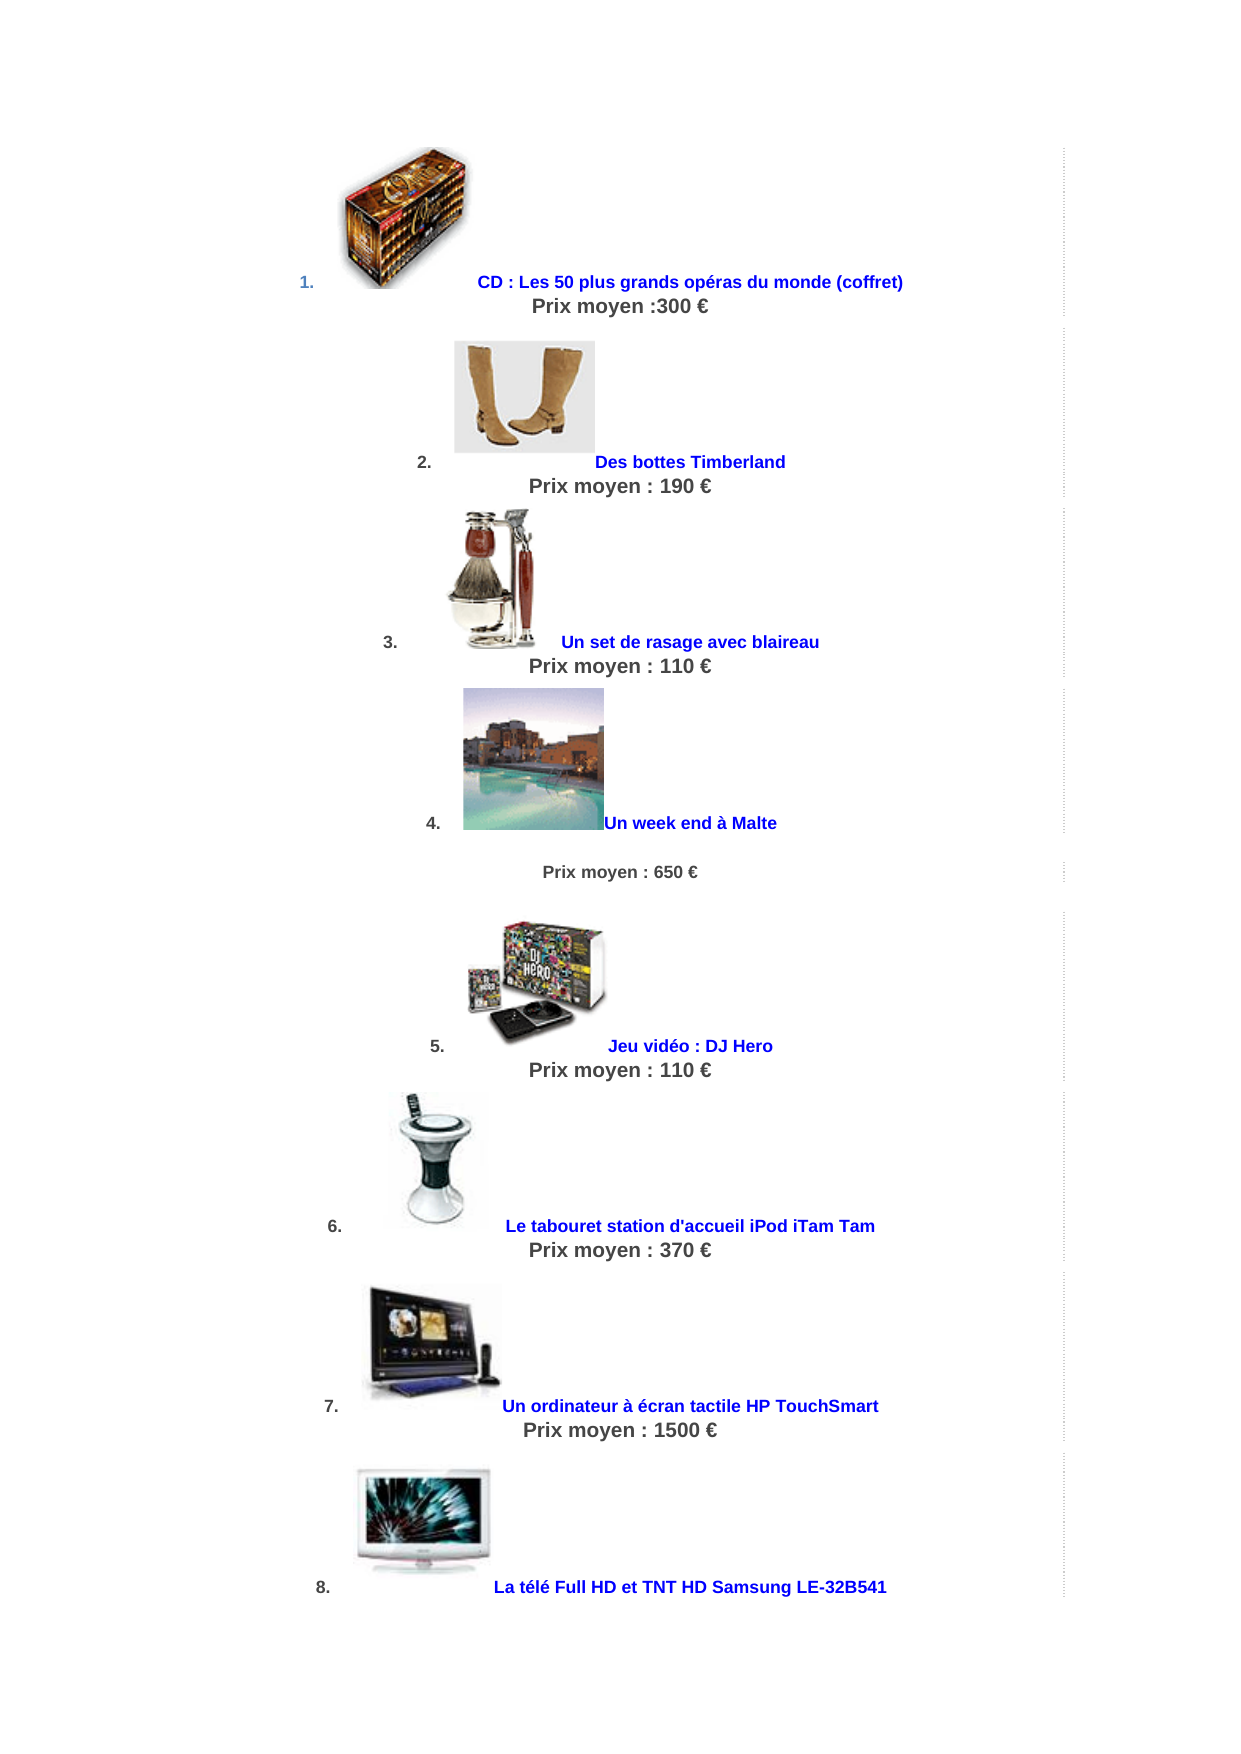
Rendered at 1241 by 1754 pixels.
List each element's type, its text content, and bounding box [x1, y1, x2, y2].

text Prix moyen : 110 € [177, 654, 1064, 678]
picture [361, 1272, 503, 1413]
subtitle La télé Full HD et TNT HD Samsung LE-32B541 [140, 1453, 1064, 1597]
text Prix moyen :300 € [177, 293, 1064, 317]
subtitle Des bottes Timberland [140, 328, 1064, 472]
subtitle Un ordinateur à écran tactile HP TouchSmart [140, 1272, 1064, 1417]
text Prix moyen : 110 € [177, 1058, 1064, 1082]
picture [420, 508, 562, 649]
subtitle Un week end à Malte [140, 688, 1064, 833]
text Prix moyen : 650 € [177, 862, 1064, 882]
picture [463, 688, 604, 830]
text Prix moyen : 190 € [177, 474, 1064, 498]
subtitle CD : Les 50 plus grands opéras du monde (coffret) [140, 148, 1064, 292]
picture [467, 911, 608, 1053]
picture [364, 1092, 506, 1233]
text Prix moyen : 370 € [177, 1238, 1064, 1262]
subtitle Jeu vidéo : DJ Hero [140, 912, 1064, 1056]
picture [353, 1452, 494, 1594]
subtitle Un set de rasage avec blaireau [140, 508, 1064, 653]
picture [454, 327, 595, 469]
text Prix moyen : 1500 € [177, 1418, 1064, 1442]
subtitle Le tabouret station d'accueil iPod iTam Tam [140, 1092, 1064, 1236]
picture [336, 147, 478, 289]
